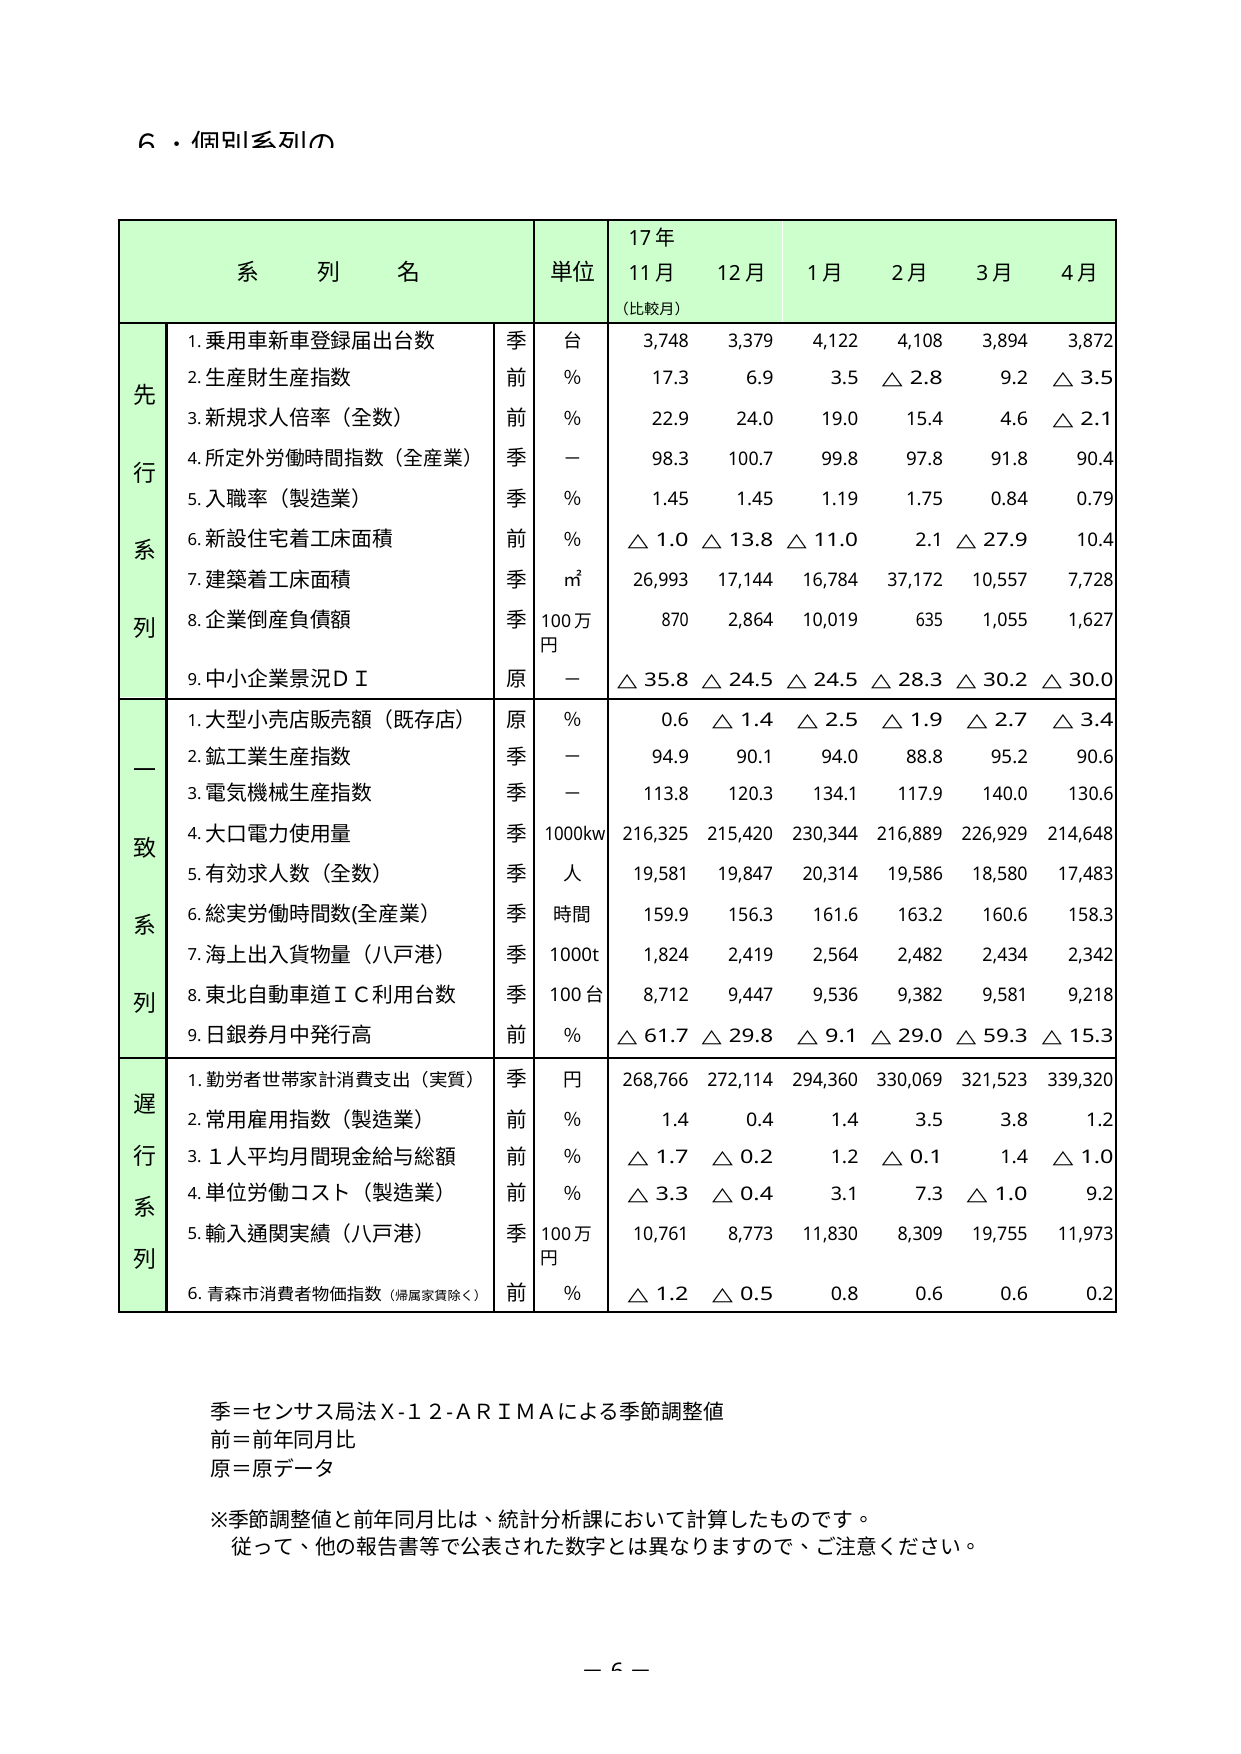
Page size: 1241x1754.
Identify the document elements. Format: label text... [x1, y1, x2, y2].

table_cell 3,894 [952, 324, 1037, 356]
table_cell 前 [495, 356, 533, 395]
table_cell ％ [535, 1135, 607, 1172]
table_cell 0.84 [952, 476, 1037, 516]
table_cell 230,344 [783, 811, 867, 851]
table_cell 1. 勤労者世帯家計消費支出（実質） [168, 1059, 493, 1097]
table_cell 95.2 [952, 735, 1037, 772]
table_cell 94.9 [609, 735, 698, 772]
text 原＝原データ [210, 1454, 1142, 1482]
table_cell 330,069 [867, 1059, 952, 1097]
table_cell 19,586 [867, 851, 952, 891]
table_cell 3. 電気機械生産指数 [168, 772, 493, 811]
table_header 系 列 名 [120, 221, 533, 322]
table_cell 90.6 [1037, 735, 1115, 772]
text 季＝センサス局法Ｘ-１２-ＡＲＩＭＡによる季節調整値前＝前年同月比 [210, 1397, 736, 1454]
table_cell 8. 東北自動車道ＩＣ利用台数 [168, 972, 493, 1012]
table_cell 90.1 [698, 735, 782, 772]
table_cell 17,144 [698, 556, 782, 597]
table_cell 季 [495, 851, 533, 891]
table_cell 1.45 [698, 476, 782, 516]
table_cell △ 27.9 [952, 516, 1037, 556]
table_cell 9,218 [1037, 972, 1115, 1012]
table_cell △ 2.7 [952, 700, 1037, 735]
table_cell 前 [495, 395, 533, 435]
table_cell 215,420 [698, 811, 782, 851]
table_cell ％ [535, 1270, 607, 1311]
table_cell △ 1.0 [1037, 1135, 1115, 1172]
table_cell 98.3 [609, 435, 698, 476]
table_cell △ 30.0 [1037, 656, 1115, 697]
table_cell 2. 鉱工業生産指数 [168, 735, 493, 772]
table_cell 3.1 [783, 1172, 867, 1211]
table_cell △ 1.9 [867, 700, 952, 735]
table_cell △ 0.4 [698, 1172, 782, 1211]
table_cell ％ [535, 1012, 607, 1057]
table_cell 17,483 [1037, 851, 1115, 891]
table_cell 156.3 [698, 891, 782, 932]
table_cell 113.8 [609, 772, 698, 811]
table_cell 6. 総実労働時間数(全産業） [168, 891, 493, 932]
table_cell 季 [495, 597, 533, 656]
table_cell 7,728 [1037, 556, 1115, 597]
table_cell 6. 新設住宅着工床面積 [168, 516, 493, 556]
table_cell 4. 所定外労働時間指数（全産業） [168, 435, 493, 476]
table_cell 10,557 [952, 556, 1037, 597]
text 従って、他の報告書等で公表された数字とは異なりますので、ご注意ください。 [231, 1533, 1142, 1560]
table_cell 時間 [535, 891, 607, 932]
table_cell 前 [495, 1270, 533, 1311]
table_cell 3. １人平均月間現金給与総額 [168, 1135, 493, 1172]
table_cell △ 61.7 [609, 1012, 698, 1057]
table_header 単位 [535, 221, 607, 322]
table_cell 6.9 [698, 356, 782, 395]
table_cell 10,761 [609, 1211, 698, 1270]
table_cell △ 24.5 [698, 656, 782, 697]
table_cell △ 0.1 [867, 1135, 952, 1172]
table_cell 2.1 [867, 516, 952, 556]
table_cell ㎡ [535, 556, 607, 597]
table_cell 一致系列 [120, 700, 165, 1057]
table_cell 7.3 [867, 1172, 952, 1211]
table_cell 870 [609, 597, 698, 656]
table_cell △ 1.4 [698, 700, 782, 735]
table_cell 0.6 [952, 1270, 1037, 1311]
table_cell 1.2 [783, 1135, 867, 1172]
table_cell 7. 海上出入貨物量（八戸港） [168, 932, 493, 972]
table_cell 216,889 [867, 811, 952, 851]
table_cell 11,973 [1037, 1211, 1115, 1270]
table_cell △ 29.8 [698, 1012, 782, 1057]
table_cell 0.8 [783, 1270, 867, 1311]
table_cell 11,830 [783, 1211, 867, 1270]
table_cell 2,864 [698, 597, 782, 656]
table_cell 3.5 [867, 1097, 952, 1135]
table_cell 163.2 [867, 891, 952, 932]
table_cell 9.2 [952, 356, 1037, 395]
table_cell 1. 乗用車新車登録届出台数 [168, 324, 493, 356]
table_cell 2. 常用雇用指数（製造業） [168, 1097, 493, 1135]
table_cell 4.6 [952, 395, 1037, 435]
table_cell 140.0 [952, 772, 1037, 811]
table_cell 9,581 [952, 972, 1037, 1012]
table_cell 季 [495, 1059, 533, 1097]
table_cell 8,773 [698, 1211, 782, 1270]
table_cell － [535, 435, 607, 476]
table_cell 90.4 [1037, 435, 1115, 476]
table_cell 1.75 [867, 476, 952, 516]
table_cell △ 35.8 [609, 656, 698, 697]
table_cell ％ [535, 476, 607, 516]
table_cell 272,114 [698, 1059, 782, 1097]
table_cell 遅行系列 [120, 1059, 165, 1311]
table_cell 9. 中小企業景況ＤＩ [168, 656, 493, 697]
table_cell 1.45 [609, 476, 698, 516]
table_cell 10,019 [783, 597, 867, 656]
table_cell 22.9 [609, 395, 698, 435]
table_cell 季 [495, 932, 533, 972]
table_header 3月 [952, 221, 1037, 322]
table_cell 1.4 [609, 1097, 698, 1135]
table_cell － [535, 735, 607, 772]
table_cell 季 [495, 476, 533, 516]
table_cell △ 1.0 [952, 1172, 1037, 1211]
table_cell 6. 青森市消費者物価指数（帰属家賃除く） [168, 1270, 493, 1311]
table_cell △ 15.3 [1037, 1012, 1115, 1057]
table_cell 前 [495, 1135, 533, 1172]
table_cell 4. 単位労働コスト（製造業） [168, 1172, 493, 1211]
table_cell 8,309 [867, 1211, 952, 1270]
table_cell 円 [535, 1059, 607, 1097]
table_cell 8. 企業倒産負債額 [168, 597, 493, 656]
table_cell 16,784 [783, 556, 867, 597]
table_cell 前 [495, 1172, 533, 1211]
table_cell △ 13.8 [698, 516, 782, 556]
table_cell 2,482 [867, 932, 952, 972]
table_cell △ 1.0 [609, 516, 698, 556]
table_cell 19,755 [952, 1211, 1037, 1270]
table_cell ％ [535, 700, 607, 735]
table_cell 321,523 [952, 1059, 1037, 1097]
table_cell 2. 生産財生産指数 [168, 356, 493, 395]
table_cell 15.4 [867, 395, 952, 435]
table_cell ％ [535, 356, 607, 395]
table_cell 1000t [535, 932, 607, 972]
table_cell 158.3 [1037, 891, 1115, 932]
table_cell 4. 大口電力使用量 [168, 811, 493, 851]
table_cell 117.9 [867, 772, 952, 811]
table_cell 97.8 [867, 435, 952, 476]
table_cell 10.4 [1037, 516, 1115, 556]
table_cell 226,929 [952, 811, 1037, 851]
table_cell 37,172 [867, 556, 952, 597]
table_cell 前 [495, 1012, 533, 1057]
table_cell 季 [495, 811, 533, 851]
table_cell 1,824 [609, 932, 698, 972]
table_cell 2,419 [698, 932, 782, 972]
table_cell 120.3 [698, 772, 782, 811]
table_cell 100万円 [535, 597, 607, 656]
table_header 17年 11月 （比較月） [609, 221, 698, 322]
table_cell 8,712 [609, 972, 698, 1012]
table_cell 20,314 [783, 851, 867, 891]
table_cell 3.5 [783, 356, 867, 395]
table_cell 2,434 [952, 932, 1037, 972]
table_cell △ 2.5 [783, 700, 867, 735]
table_cell 0.4 [698, 1097, 782, 1135]
table_cell △ 3.5 [1037, 356, 1115, 395]
table_cell △ 30.2 [952, 656, 1037, 697]
table_cell △ 0.2 [698, 1135, 782, 1172]
table_cell 4,108 [867, 324, 952, 356]
table_cell △ 2.8 [867, 356, 952, 395]
table_cell 3,748 [609, 324, 698, 356]
table_cell 100.7 [698, 435, 782, 476]
table_cell △ 0.5 [698, 1270, 782, 1311]
table_cell 134.1 [783, 772, 867, 811]
table_cell 原 [495, 700, 533, 735]
table_cell 339,320 [1037, 1059, 1115, 1097]
table_cell 7. 建築着工床面積 [168, 556, 493, 597]
table_cell 1.4 [783, 1097, 867, 1135]
table_cell 9,447 [698, 972, 782, 1012]
table_cell 635 [867, 597, 952, 656]
table_cell 100万円 [535, 1211, 607, 1270]
table_cell 台 [535, 324, 607, 356]
table_cell 季 [495, 435, 533, 476]
table_cell 99.8 [783, 435, 867, 476]
table_cell 18,580 [952, 851, 1037, 891]
table_cell 17.3 [609, 356, 698, 395]
table_cell 先行系列 [120, 324, 165, 697]
table_cell 原 [495, 656, 533, 697]
table_cell 5. 入職率（製造業） [168, 476, 493, 516]
table_cell 5. 有効求人数（全数） [168, 851, 493, 891]
text ※季節調整値と前年同月比は、統計分析課において計算したものです。 [210, 1507, 1142, 1533]
table_cell 人 [535, 851, 607, 891]
table_cell 1.4 [952, 1135, 1037, 1172]
table_cell 0.79 [1037, 476, 1115, 516]
table_cell 前 [495, 516, 533, 556]
table_cell △ 2.1 [1037, 395, 1115, 435]
table_cell 1.2 [1037, 1097, 1115, 1135]
table_header 12月 [698, 221, 782, 322]
table_cell － [535, 656, 607, 697]
table_cell 1,055 [952, 597, 1037, 656]
table_cell 季 [495, 772, 533, 811]
table_cell 1.19 [783, 476, 867, 516]
table_cell 19,847 [698, 851, 782, 891]
table_cell △ 3.3 [609, 1172, 698, 1211]
table_cell △ 29.0 [867, 1012, 952, 1057]
table_cell 94.0 [783, 735, 867, 772]
table_cell △ 1.2 [609, 1270, 698, 1311]
table_cell 9,382 [867, 972, 952, 1012]
table_cell 3. 新規求人倍率（全数） [168, 395, 493, 435]
table_cell 216,325 [609, 811, 698, 851]
table_cell 161.6 [783, 891, 867, 932]
table_cell 9. 日銀券月中発行高 [168, 1012, 493, 1057]
table_header 4月 [1037, 221, 1115, 322]
table_cell 100台 [535, 972, 607, 1012]
table_cell 季 [495, 891, 533, 932]
table_cell 91.8 [952, 435, 1037, 476]
table_cell 294,360 [783, 1059, 867, 1097]
table_header 2月 [867, 221, 952, 322]
table_cell 1000kw [535, 811, 607, 851]
table_cell 3,379 [698, 324, 782, 356]
table_cell 季 [495, 972, 533, 1012]
table_cell 季 [495, 1211, 533, 1270]
table_cell △ 59.3 [952, 1012, 1037, 1057]
table_cell 159.9 [609, 891, 698, 932]
table_cell 季 [495, 735, 533, 772]
table_cell △ 11.0 [783, 516, 867, 556]
table_cell ％ [535, 516, 607, 556]
table_cell 1. 大型小売店販売額（既存店） [168, 700, 493, 735]
table_cell △ 3.4 [1037, 700, 1115, 735]
table_cell 0.6 [609, 700, 698, 735]
table_cell 0.2 [1037, 1270, 1115, 1311]
table_cell △ 1.7 [609, 1135, 698, 1172]
table_cell 24.0 [698, 395, 782, 435]
table_cell 160.6 [952, 891, 1037, 932]
table_cell 88.8 [867, 735, 952, 772]
table_cell 19.0 [783, 395, 867, 435]
table_cell 19,581 [609, 851, 698, 891]
table_header 1月 [783, 221, 867, 322]
table_cell 9,536 [783, 972, 867, 1012]
table_cell 2,564 [783, 932, 867, 972]
table_cell 214,648 [1037, 811, 1115, 851]
table_cell ％ [535, 1097, 607, 1135]
table_cell － [535, 772, 607, 811]
table_cell △ 28.3 [867, 656, 952, 697]
table_cell 268,766 [609, 1059, 698, 1097]
table_cell 季 [495, 324, 533, 356]
table_cell 26,993 [609, 556, 698, 597]
table_cell 9.2 [1037, 1172, 1115, 1211]
table_cell 3.8 [952, 1097, 1037, 1135]
table_cell 前 [495, 1097, 533, 1135]
table_cell △ 24.5 [783, 656, 867, 697]
table_cell 130.6 [1037, 772, 1115, 811]
table_cell 4,122 [783, 324, 867, 356]
table_cell 1,627 [1037, 597, 1115, 656]
table_cell 5. 輸入通関実績（八戸港） [168, 1211, 493, 1270]
table_cell 2,342 [1037, 932, 1115, 972]
table_cell ％ [535, 395, 607, 435]
table_cell ％ [535, 1172, 607, 1211]
table_cell 3,872 [1037, 324, 1115, 356]
table_cell 0.6 [867, 1270, 952, 1311]
table_cell △ 9.1 [783, 1012, 867, 1057]
table_cell 季 [495, 556, 533, 597]
